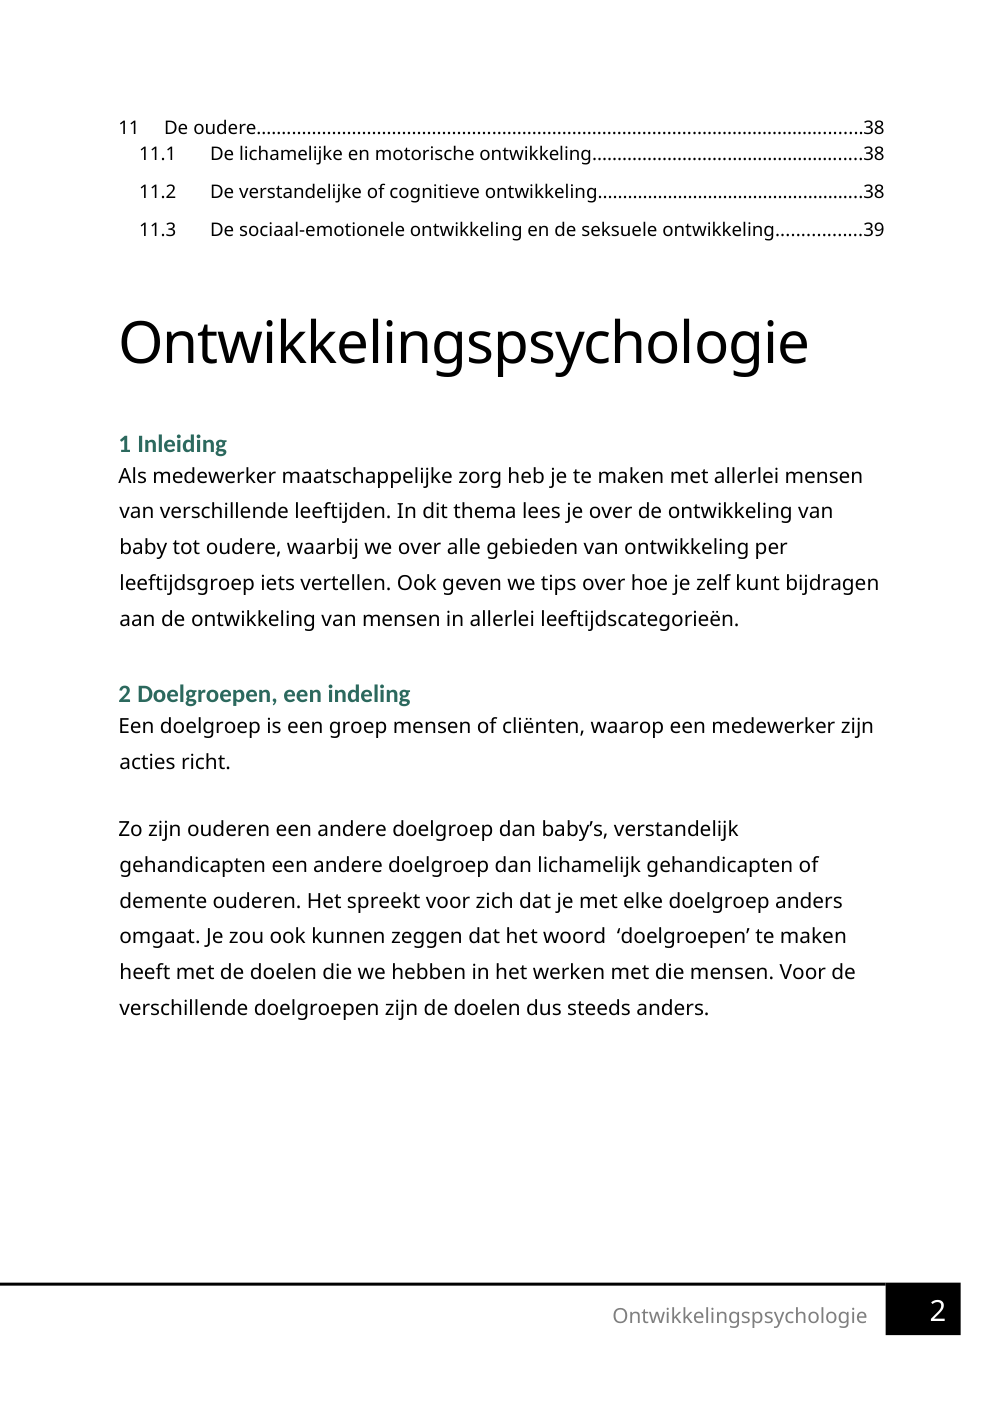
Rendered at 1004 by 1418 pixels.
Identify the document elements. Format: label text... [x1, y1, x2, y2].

subtitle Doelgroepen, een indeling [118, 678, 886, 709]
subtitle Inleiding [118, 428, 886, 458]
text Een doelgroep is een groep mensen of cliënten, waarop een medewerker zijn acties richt. [118, 712, 886, 776]
title Ontwikkelingspsychologie [118, 301, 886, 381]
text Zo zijn ouderen een andere doelgroep dan baby’s, verstandelijk gehandicapten een andere doelgroep dan lichamelijk gehandicapten of demente ouderen. Het spreekt voor zich dat je met elke doelgroep anders omgaat. Je zou ook kunnen zeggen dat het woord ‘doelgroepen’ te maken heeft met de doelen die we hebben in het werken met die mensen. Voor de verschillende doelgroepen zijn de doelen dus steeds anders. [118, 814, 886, 1021]
text Als medewerker maatschappelijke zorg heb je te maken met allerlei mensen van verschillende leeftijden. In dit thema lees je over de ontwikkeling van baby tot oudere, waarbij we over alle gebieden van ontwikkeling per leeftijdsgroep iets vertellen. Ook geven we tips over hoe je zelf kunt bijdragen aan de ontwikkeling van mensen in allerlei leeftijdscategorieën. [118, 461, 886, 632]
